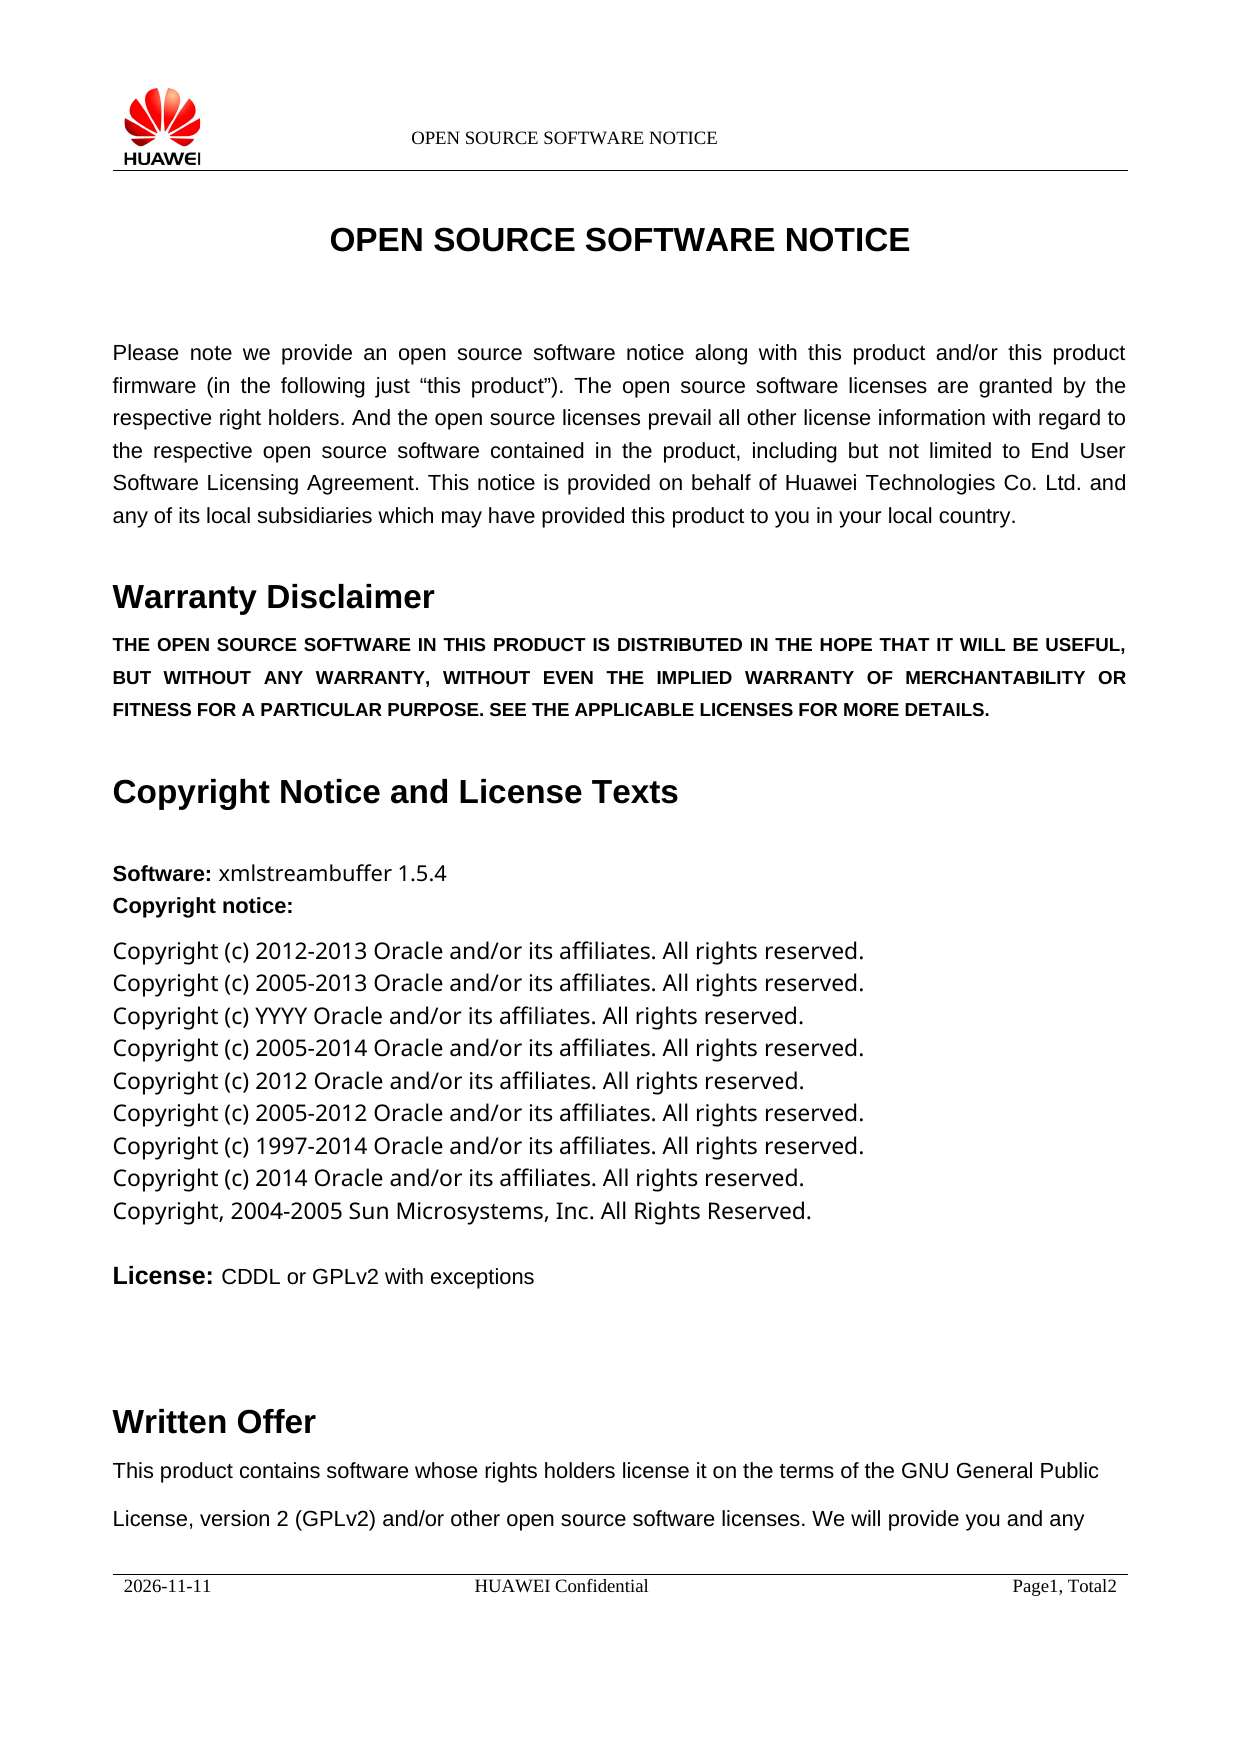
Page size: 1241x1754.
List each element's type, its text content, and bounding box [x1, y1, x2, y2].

text Written Offer [112, 1389, 1128, 1454]
text The open source software in this product is distributed in the hope that it will be useful, but WITHOUT ANY WARRANTY, without even the implied warranty of MERCHANTABILITY or FITNESS FOR A PARTICULAR PURPOSE. See the applicable licenses for more details. [112, 629, 1128, 726]
text OPEN SOURCE SOFTWARE NOTICE [112, 206, 1128, 271]
title Software: xmlstreambuffer 1.5.4 [112, 856, 1128, 889]
text Copyright notice: [112, 889, 1128, 921]
picture [124, 88, 201, 165]
text Please note we provide an open source software notice along with this product and/or this product firmware (in the following just “this product”). The open source software licenses are granted by the respective right holders. And the open source licenses prevail all other license information with regard to the respective open source software contained in the product, including but not limited to End User Software Licensing Agreement. This notice is provided on behalf of Huawei Technologies Co. Ltd. and any of its local subsidiaries which may have provided this product to you in your local country. [112, 336, 1128, 531]
text Warranty Disclaimer [112, 564, 1128, 629]
text Copyright (c) 2012-2013 Oracle and/or its affiliates. All rights reserved. Copyright (c) 2005-2013 Oracle and/or its affiliates. All rights reserved. Copyright (c) YYYY Oracle and/or its affiliates. All rights reserved. Copyright (c) 2005-2014 Oracle and/or its affiliates. All rights reserved. Copyright (c) 2012 Oracle and/or its affiliates. All rights reserved. Copyright (c) 2005-2012 Oracle and/or its affiliates. All rights reserved. Copyright (c) 1997-2014 Oracle and/or its affiliates. All rights reserved. Copyright (c) 2014 Oracle and/or its affiliates. All rights reserved. Copyright, 2004-2005 Sun Microsystems, Inc. All Rights Reserved. [112, 934, 1128, 1259]
text License: CDDL or GPLv2 with exceptions [112, 1259, 1128, 1291]
text Copyright Notice and License Texts [112, 759, 1128, 824]
